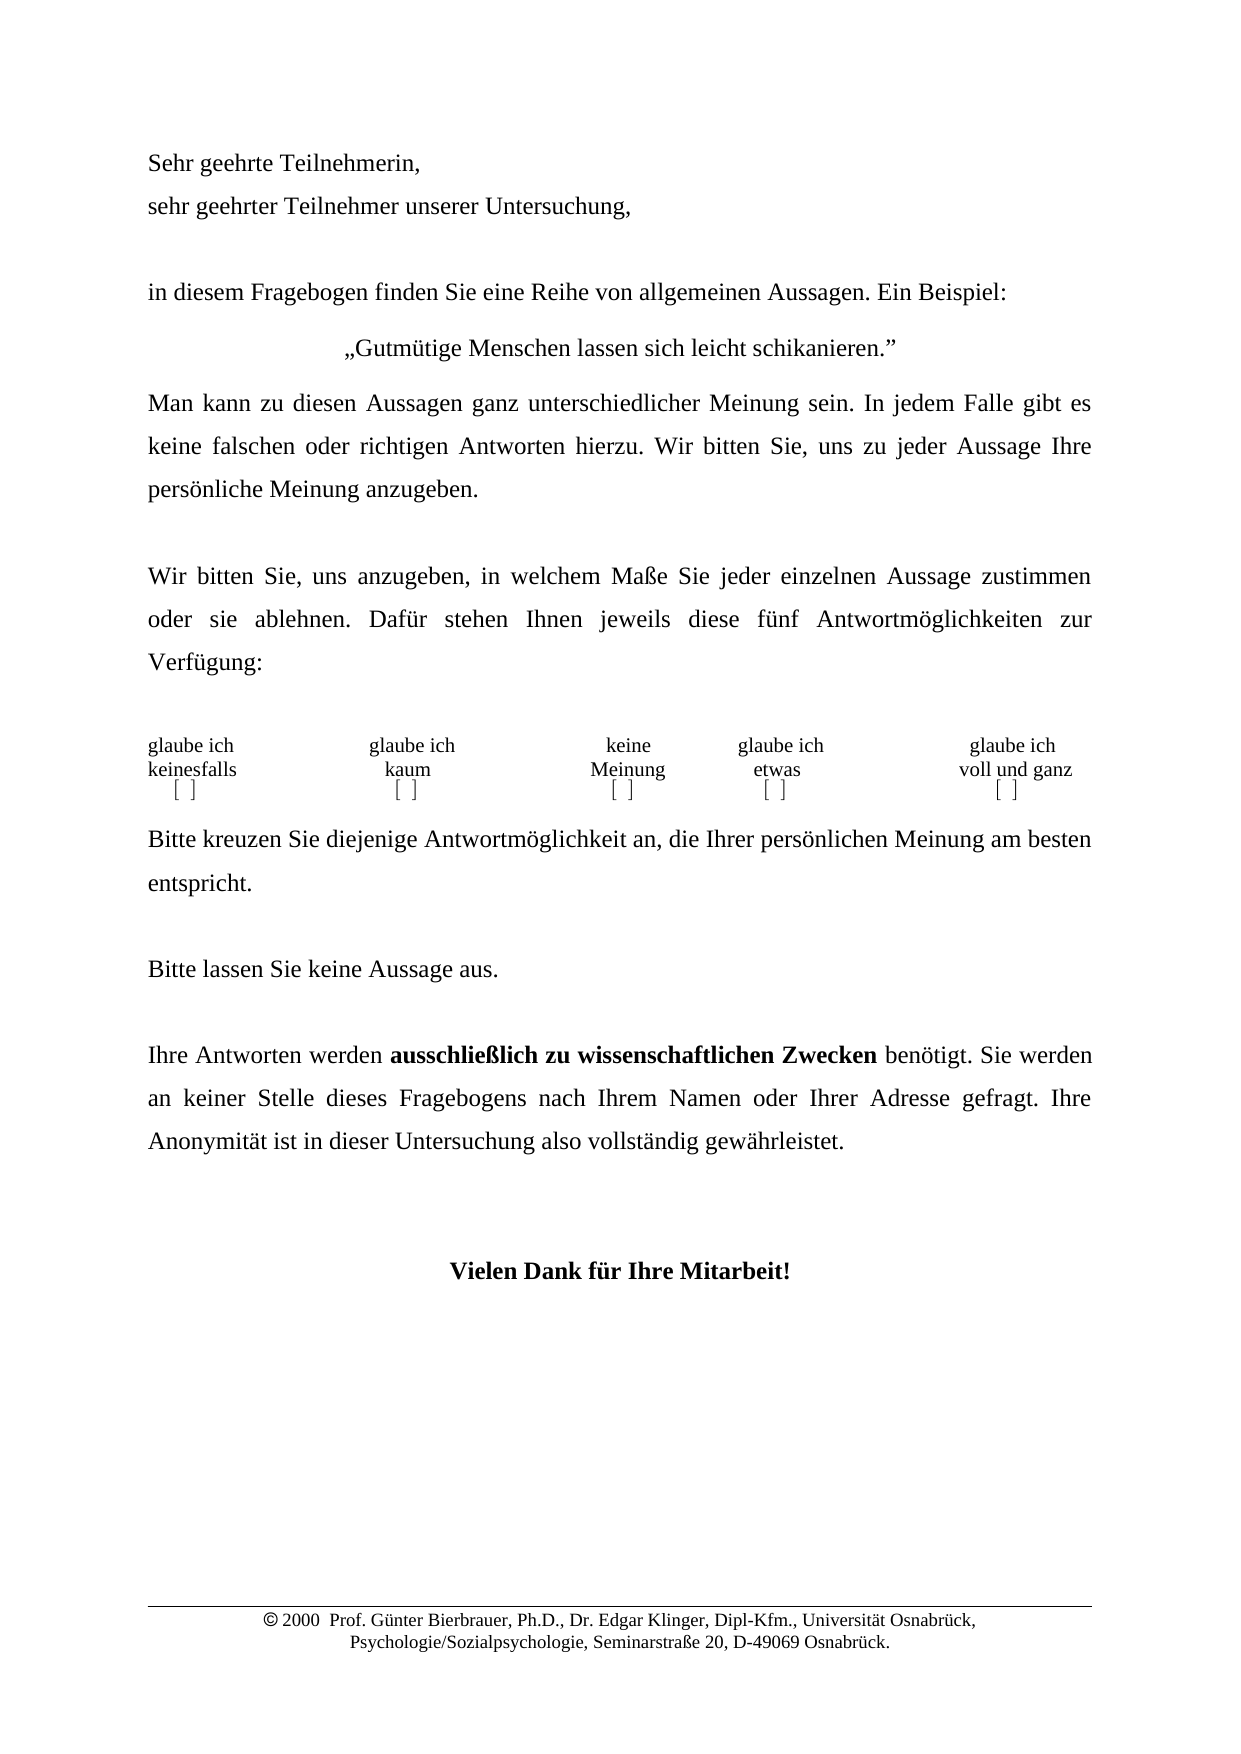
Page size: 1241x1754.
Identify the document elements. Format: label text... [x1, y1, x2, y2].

text Man kann zu diesen Aussagen ganz unterschiedlicher Meinung sein. In jedem Falle gibt es keine falschen oder richtigen Antworten hierzu. Wir bitten Sie, uns zu jeder Aussage Ihre persönliche Meinung anzugeben. [148, 388, 1092, 503]
text „Gutmütige Menschen lassen sich leicht schikanieren.” [148, 333, 1092, 361]
text in diesem Fragebogen finden Sie eine Reihe von allgemeinen Aussagen. Ein Beispiel: [148, 277, 1092, 306]
text glaube ich glaube ich keine glaube ich glaube ich [148, 733, 1092, 757]
text Ihre Antworten werden ausschließlich zu wissenschaftlichen Zwecken benötigt. Sie werden an keiner Stelle dieses Fragebogens nach Ihrem Namen oder Ihrer Adresse gefragt. Ihre Anonymität ist in dieser Untersuchung also vollständig gewährleistet. [148, 1040, 1092, 1155]
text keinesfalls kaum Meinung etwas voll und ganz [148, 757, 1092, 781]
text Bitte lassen Sie keine Aussage aus. [148, 954, 1092, 983]
text Vielen Dank für Ihre Mitarbeit! [148, 1256, 1092, 1284]
text Sehr geehrte Teilnehmerin, sehr geehrter Teilnehmer unserer Untersuchung, [148, 148, 1092, 219]
text Wir bitten Sie, uns anzugeben, in welchem Maße Sie jeder einzelnen Aussage zustimmen oder sie ablehnen. Dafür stehen Ihnen jeweils diese fünf Antwortmöglichkeiten zur Verfügung: [148, 561, 1092, 676]
text Bitte kreuzen Sie diejenige Antwortmöglichkeit an, die Ihrer persönlichen Meinung am besten entspricht. [148, 824, 1092, 896]
